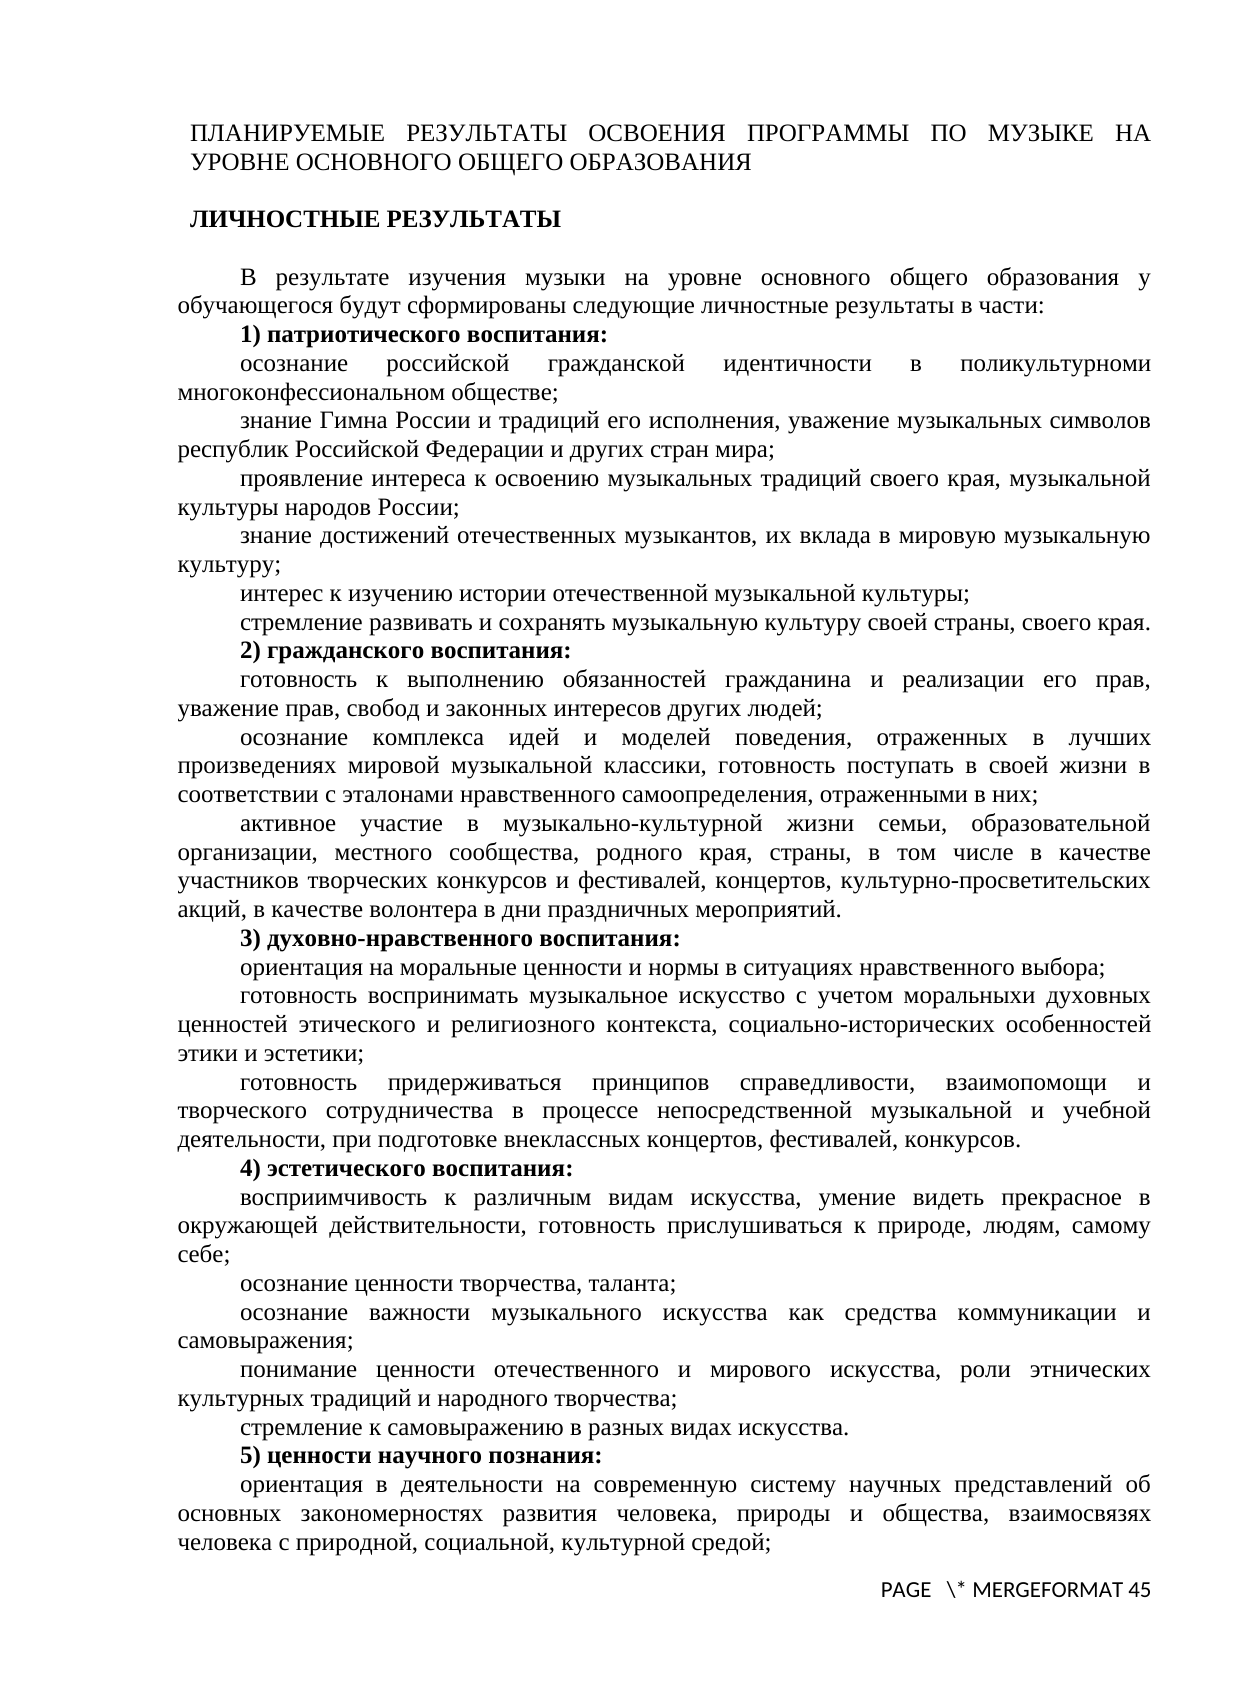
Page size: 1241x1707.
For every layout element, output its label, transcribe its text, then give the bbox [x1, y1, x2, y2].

text понимание ценности отечественного и мирового искусства, роли этнических культурных традиций и народного творчества; [177, 1354, 1152, 1412]
text осознание комплекса идей и моделей поведения, отраженных в лучших произведениях мировой музыкальной классики, готовность поступать в своей жизни в соответствии с эталонами нравственного самоопределения, отраженными в них; [177, 722, 1152, 808]
text В результате изучения музыки на уровне основного общего образования у обучающегося будут сформированы следующие личностные результаты в части: [177, 262, 1152, 319]
text готовность придерживаться принципов справедливости, взаимопомощи и творческого сотрудничества в процессе непосредственной музыкальной и учебной деятельности, при подготовке внеклассных концертов, фестивалей, конкурсов. [177, 1067, 1152, 1153]
text готовность к выполнению обязанностей гражданина и реализации его прав, уважение прав, свобод и законных интересов других людей; [177, 664, 1152, 722]
text стремление к самовыражению в разных видах искусства. [177, 1412, 1152, 1441]
text готовность воспринимать музыкальное искусство с учетом моральныхи духовных ценностей этического и религиозного контекста, социально-исторических особенностей этики и эстетики; [177, 981, 1152, 1067]
text 5) ценности научного познания: [177, 1441, 1152, 1469]
text знание достижений отечественных музыкантов, их вклада в мировую музыкальную культуру; [177, 521, 1152, 578]
text активное участие в музыкально-культурной жизни семьи, образовательной организации, местного сообщества, родного края, страны, в том числе в качестве участников творческих конкурсов и фестивалей, концертов, культурно-просветительских акций, в качестве волонтера в дни праздничных мероприятий. [177, 808, 1152, 923]
text знание Гимна России и традиций его исполнения, уважение музыкальных символов республик Российской Федерации и других стран мира; [177, 406, 1152, 463]
text осознание российской гражданской идентичности в поликультурноми многоконфессиональном обществе; [177, 348, 1152, 406]
text ориентация на моральные ценности и нормы в ситуациях нравственного выбора; [177, 952, 1152, 981]
text осознание важности музыкального искусства как средства коммуникации и самовыражения; [177, 1297, 1152, 1354]
text 3) духовно-нравственного воспитания: [177, 923, 1152, 952]
text стремление развивать и сохранять музыкальную культуру своей страны, своего края. [177, 607, 1152, 636]
text интерес к изучению истории отечественной музыкальной культуры; [177, 578, 1152, 607]
text ориентация в деятельности на современную систему научных представлений об основных закономерностях развития человека, природы и общества, взаимосвязях человека с природной, социальной, культурной средой; [177, 1469, 1152, 1556]
text 2) гражданского воспитания: [177, 636, 1152, 664]
text ЛИЧНОСТНЫЕ РЕЗУЛЬТАТЫ [190, 204, 1152, 233]
text восприимчивость к различным видам искусства, умение видеть прекрасное в окружающей действительности, готовность прислушиваться к природе, людям, самому себе; [177, 1182, 1152, 1268]
text осознание ценности творчества, таланта; [177, 1268, 1152, 1297]
text 4) эстетического воспитания: [177, 1153, 1152, 1182]
text ПЛАНИРУЕМЫЕ РЕЗУЛЬТАТЫ ОСВОЕНИЯ ПРОГРАММЫ ПО МУЗЫКЕ НА УРОВНЕ ОСНОВНОГО ОБЩЕГО ОБРАЗОВАНИЯ [190, 118, 1152, 176]
text проявление интереса к освоению музыкальных традиций своего края, музыкальной культуры народов России; [177, 463, 1152, 521]
text 1) патриотического воспитания: [177, 319, 1152, 348]
